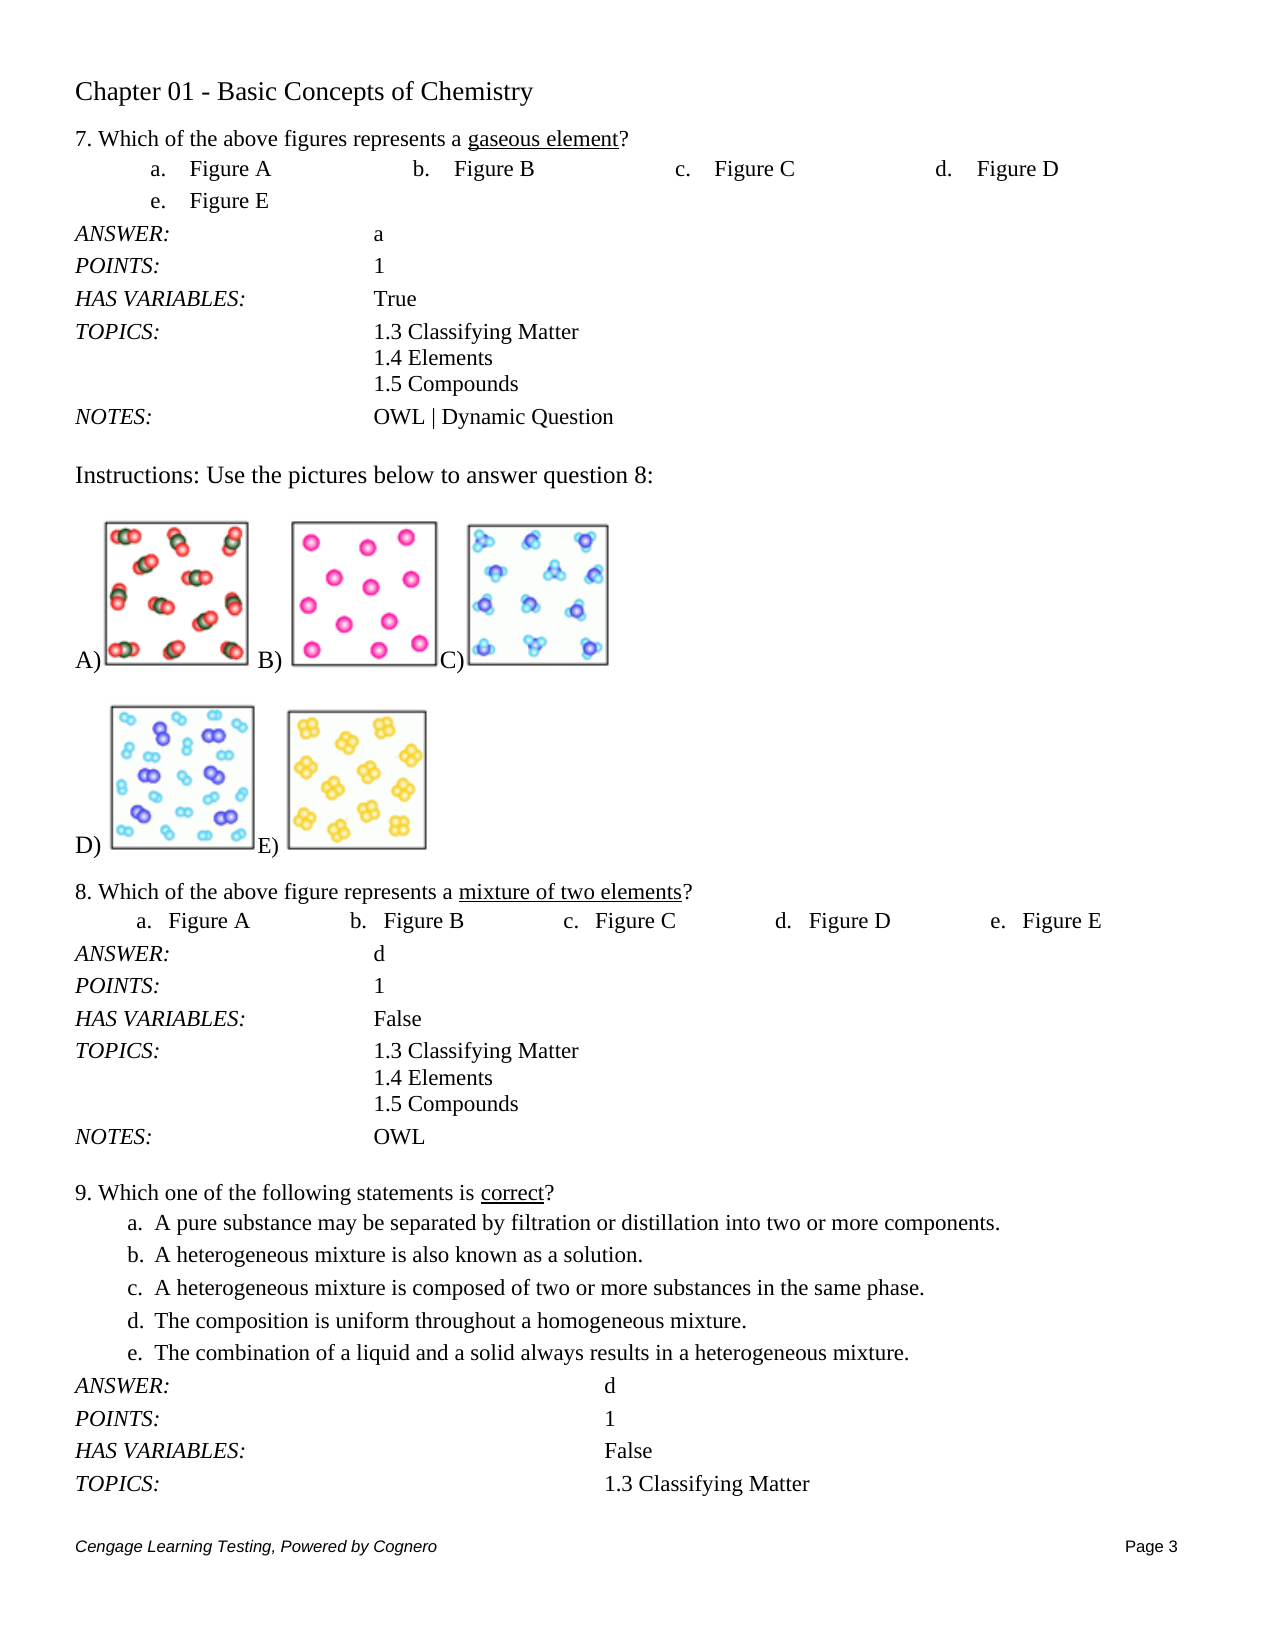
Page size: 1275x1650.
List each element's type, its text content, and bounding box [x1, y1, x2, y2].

table_header 7. Which of the above figures represents a gaseous element? [75, 152, 1200, 433]
picture [287, 517, 440, 669]
picture [284, 707, 430, 853]
picture [107, 702, 258, 853]
table_header 8. Which of the above figure represents a mixture of two elements? [75, 904, 1200, 1152]
picture [101, 518, 252, 669]
picture [464, 521, 612, 669]
table_header 9. Which one of the following statements is correct? [75, 1206, 1200, 1499]
